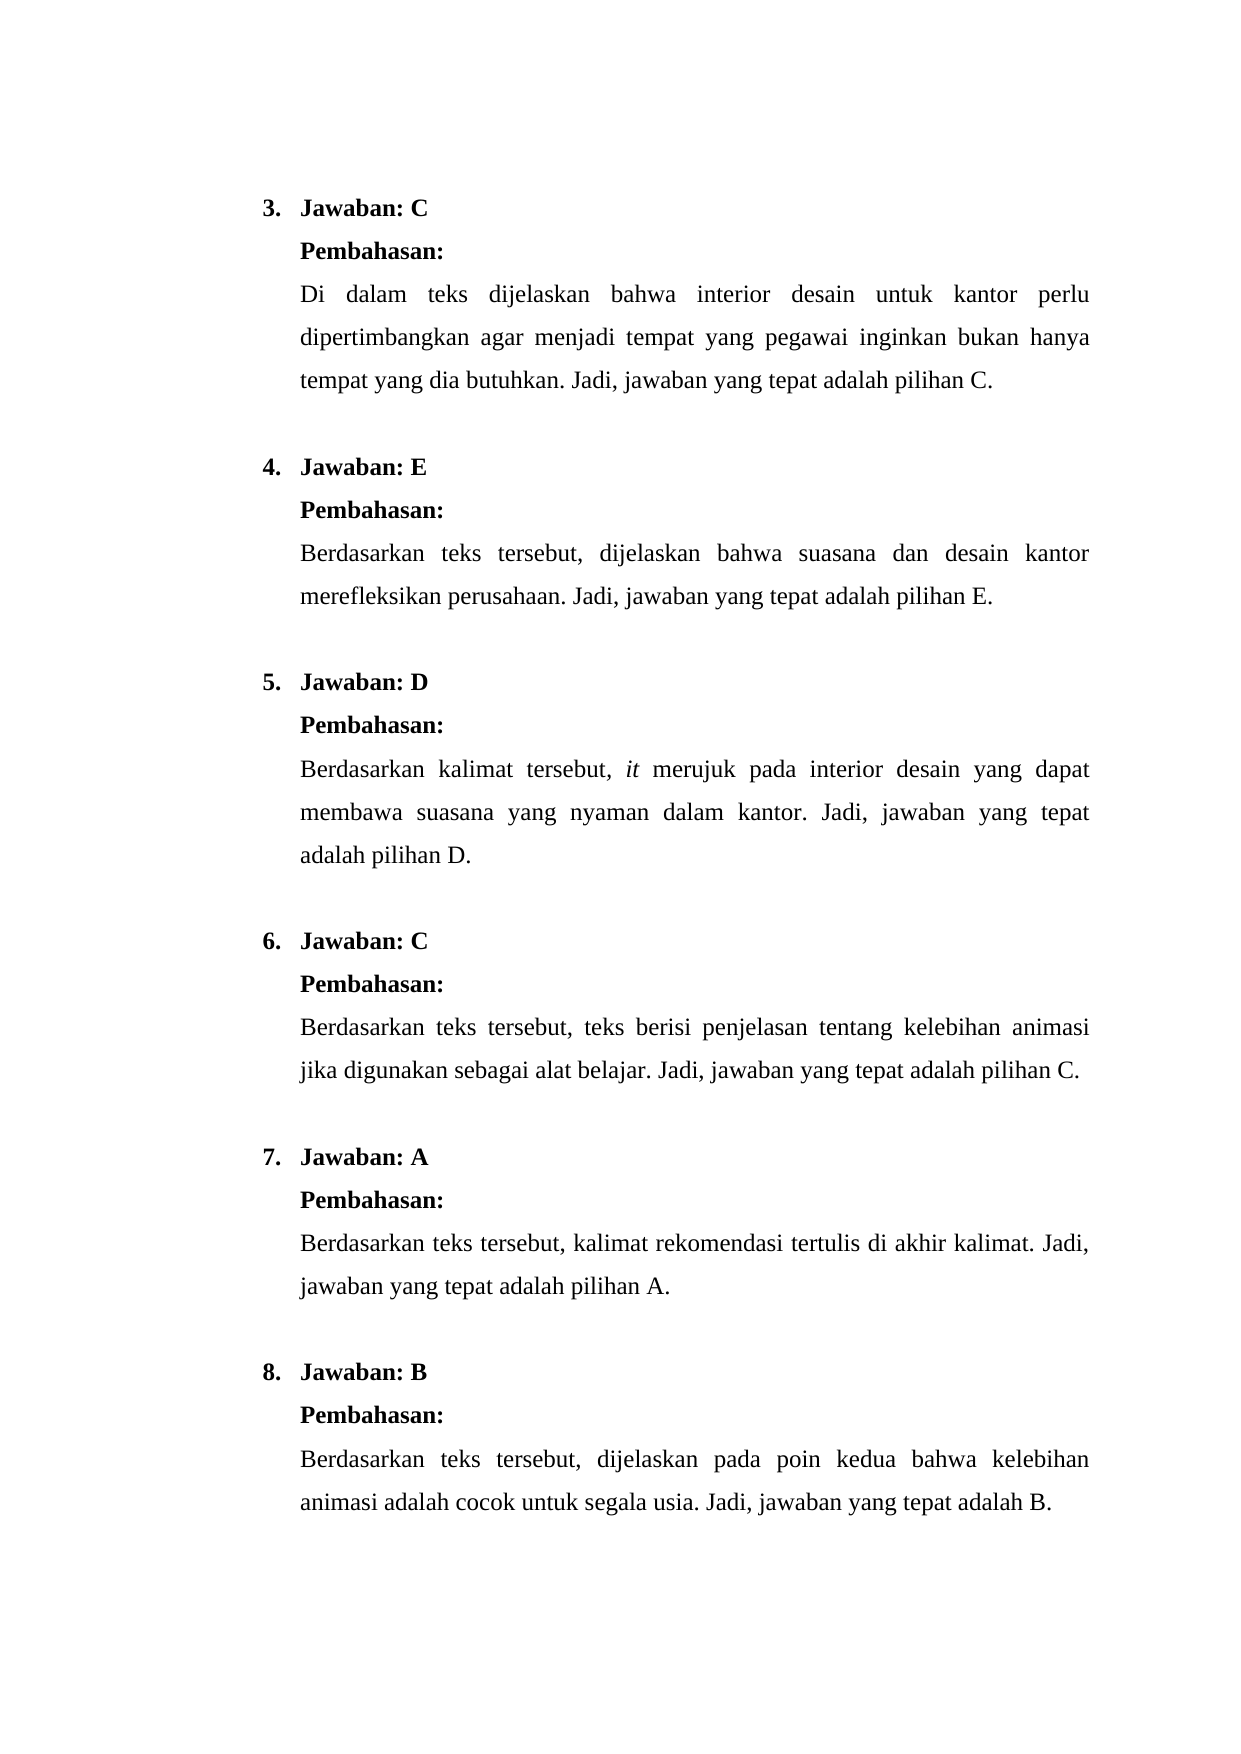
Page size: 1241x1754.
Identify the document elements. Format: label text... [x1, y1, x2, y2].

list Jawaban: D [262, 667, 1090, 696]
list Jawaban: C [262, 926, 1090, 955]
text Pembahasan: [300, 236, 1090, 265]
text Berdasarkan teks tersebut, kalimat rekomendasi tertulis di akhir kalimat. Jadi, jawaban yang tepat adalah pilihan A. [300, 1228, 1090, 1300]
text Berdasarkan teks tersebut, teks berisi penjelasan tentang kelebihan animasi jika digunakan sebagai alat belajar. Jadi, jawaban yang tepat adalah pilihan C. [300, 1012, 1090, 1084]
text Pembahasan: [300, 969, 1090, 998]
text Berdasarkan kalimat tersebut, it merujuk pada interior desain yang dapat membawa suasana yang nyaman dalam kantor. Jadi, jawaban yang tepat adalah pilihan D. [300, 754, 1090, 869]
list Jawaban: B [262, 1357, 1090, 1386]
text Di dalam teks dijelaskan bahwa interior desain untuk kantor perlu dipertimbangkan agar menjadi tempat yang pegawai inginkan bukan hanya tempat yang dia butuhkan. Jadi, jawaban yang tepat adalah pilihan C. [300, 279, 1090, 394]
text Pembahasan: [300, 1401, 1090, 1429]
list Jawaban: C [262, 193, 1090, 222]
list Jawaban: E [262, 452, 1090, 481]
text Berdasarkan teks tersebut, dijelaskan pada poin kedua bahwa kelebihan animasi adalah cocok untuk segala usia. Jadi, jawaban yang tepat adalah B. [300, 1444, 1090, 1516]
text Pembahasan: [300, 495, 1090, 524]
text Berdasarkan teks tersebut, dijelaskan bahwa suasana dan desain kantor merefleksikan perusahaan. Jadi, jawaban yang tepat adalah pilihan E. [300, 538, 1090, 610]
text Pembahasan: [300, 1185, 1090, 1214]
text Pembahasan: [300, 711, 1090, 739]
list Jawaban: A [262, 1142, 1090, 1171]
